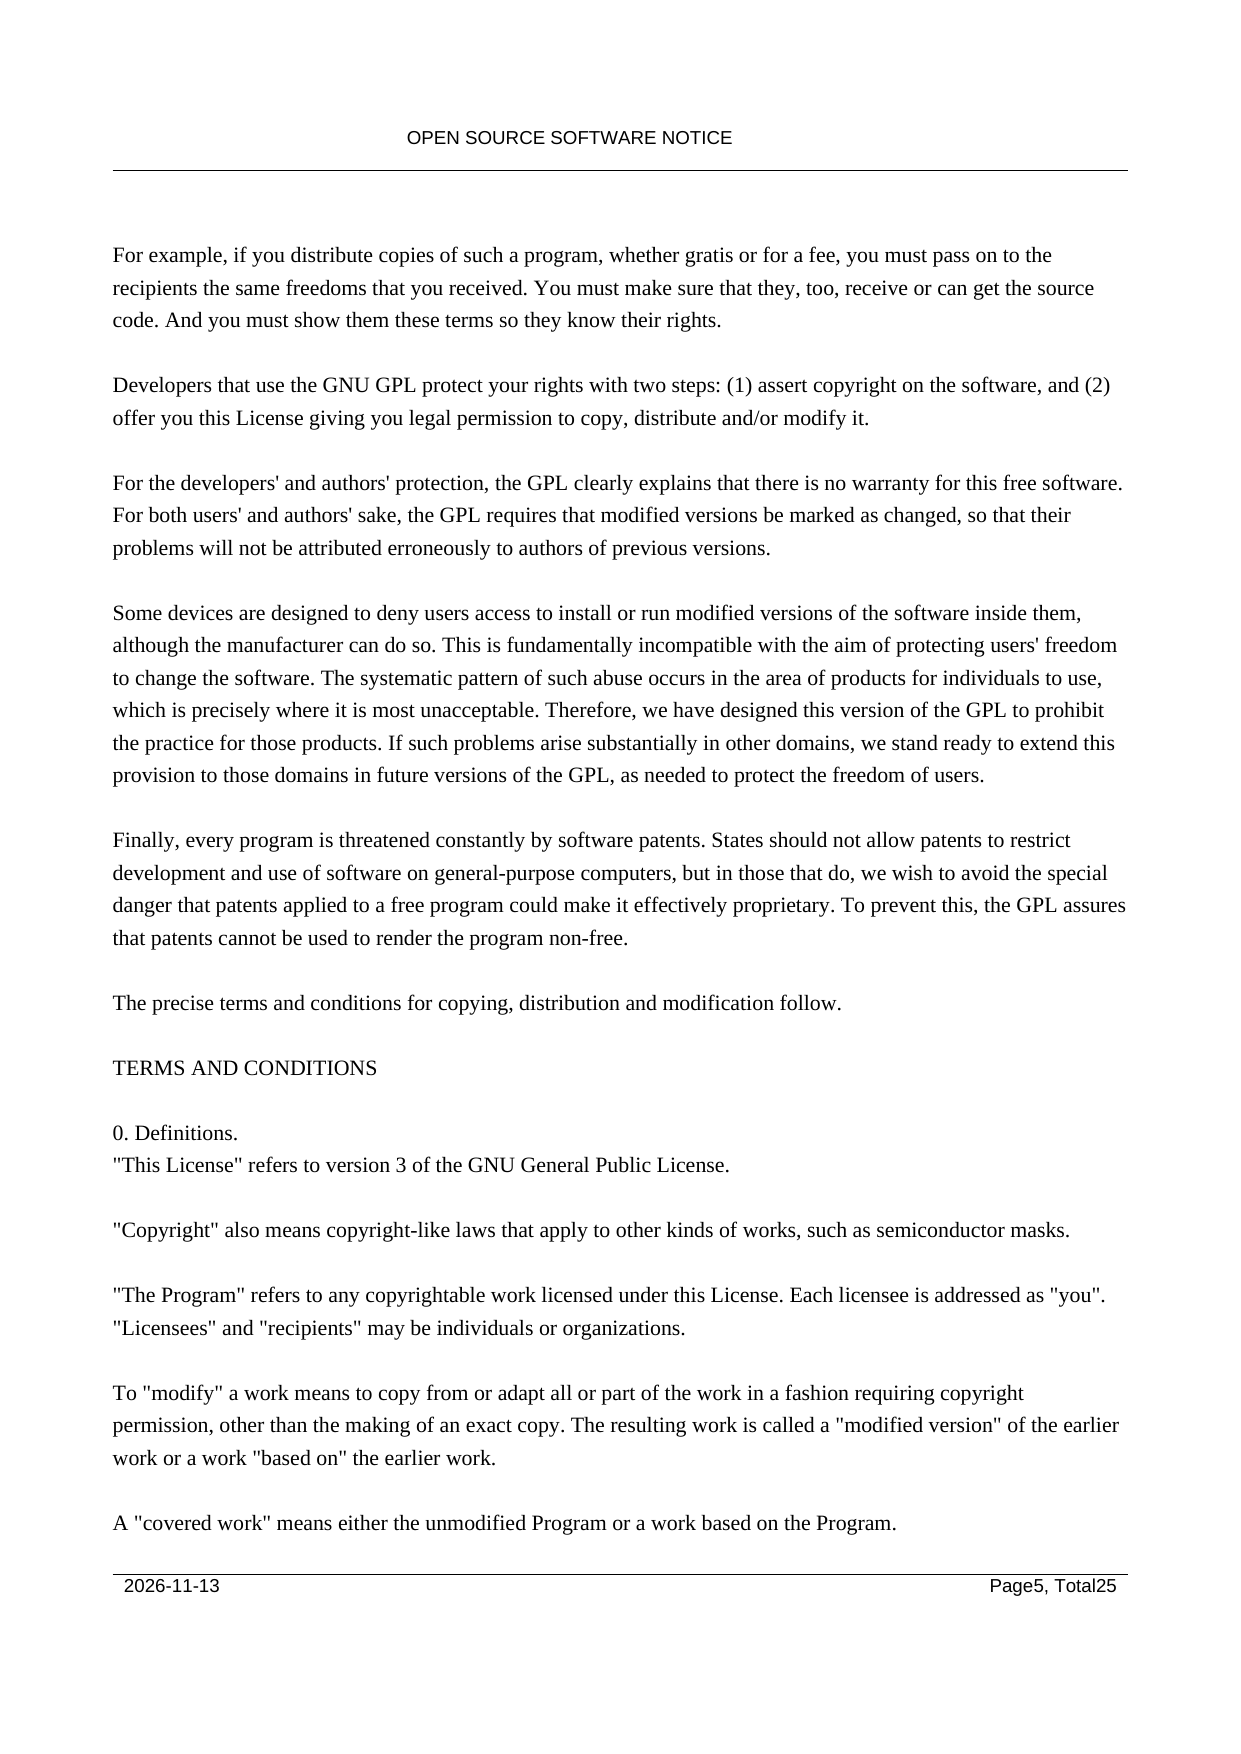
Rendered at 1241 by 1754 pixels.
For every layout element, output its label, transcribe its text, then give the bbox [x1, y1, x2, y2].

text 0. Definitions. [112, 1116, 1128, 1149]
text "This License" refers to version 3 of the GNU General Public License. [112, 1149, 1128, 1181]
text TERMS AND CONDITIONS [112, 1051, 1128, 1084]
text The precise terms and conditions for copying, distribution and modification follow. [112, 986, 1128, 1019]
text For the developers' and authors' protection, the GPL clearly explains that there is no warranty for this free software. For both users' and authors' sake, the GPL requires that modified versions be marked as changed, so that their problems will not be attributed erroneously to authors of previous versions. [112, 466, 1128, 564]
text "The Program" refers to any copyrightable work licensed under this License. Each licensee is addressed as "you". "Licensees" and "recipients" may be individuals or organizations. [112, 1279, 1128, 1344]
text To "modify" a work means to copy from or adapt all or part of the work in a fashion requiring copyright permission, other than the making of an exact copy. The resulting work is called a "modified version" of the earlier work or a work "based on" the earlier work. [112, 1376, 1128, 1474]
text Developers that use the GNU GPL protect your rights with two steps: (1) assert copyright on the software, and (2) offer you this License giving you legal permission to copy, distribute and/or modify it. [112, 369, 1128, 434]
text A "covered work" means either the unmodified Program or a work based on the Program. [112, 1506, 1128, 1539]
text Finally, every program is threatened constantly by software patents. States should not allow patents to restrict development and use of software on general-purpose computers, but in those that do, we wish to avoid the special danger that patents applied to a free program could make it effectively proprietary. To prevent this, the GPL assures that patents cannot be used to render the program non-free. [112, 824, 1128, 954]
text "Copyright" also means copyright-like laws that apply to other kinds of works, such as semiconductor masks. [112, 1214, 1128, 1246]
text Some devices are designed to deny users access to install or run modified versions of the software inside them, although the manufacturer can do so. This is fundamentally incompatible with the aim of protecting users' freedom to change the software. The systematic pattern of such abuse occurs in the area of products for individuals to use, which is precisely where it is most unacceptable. Therefore, we have designed this version of the GPL to prohibit the practice for those products. If such problems arise substantially in other domains, we stand ready to extend this provision to those domains in future versions of the GPL, as needed to protect the freedom of users. [112, 596, 1128, 791]
text For example, if you distribute copies of such a program, whether gratis or for a fee, you must pass on to the recipients the same freedoms that you received. You must make sure that they, too, receive or can get the source code. And you must show them these terms so they know their rights. [112, 239, 1128, 336]
